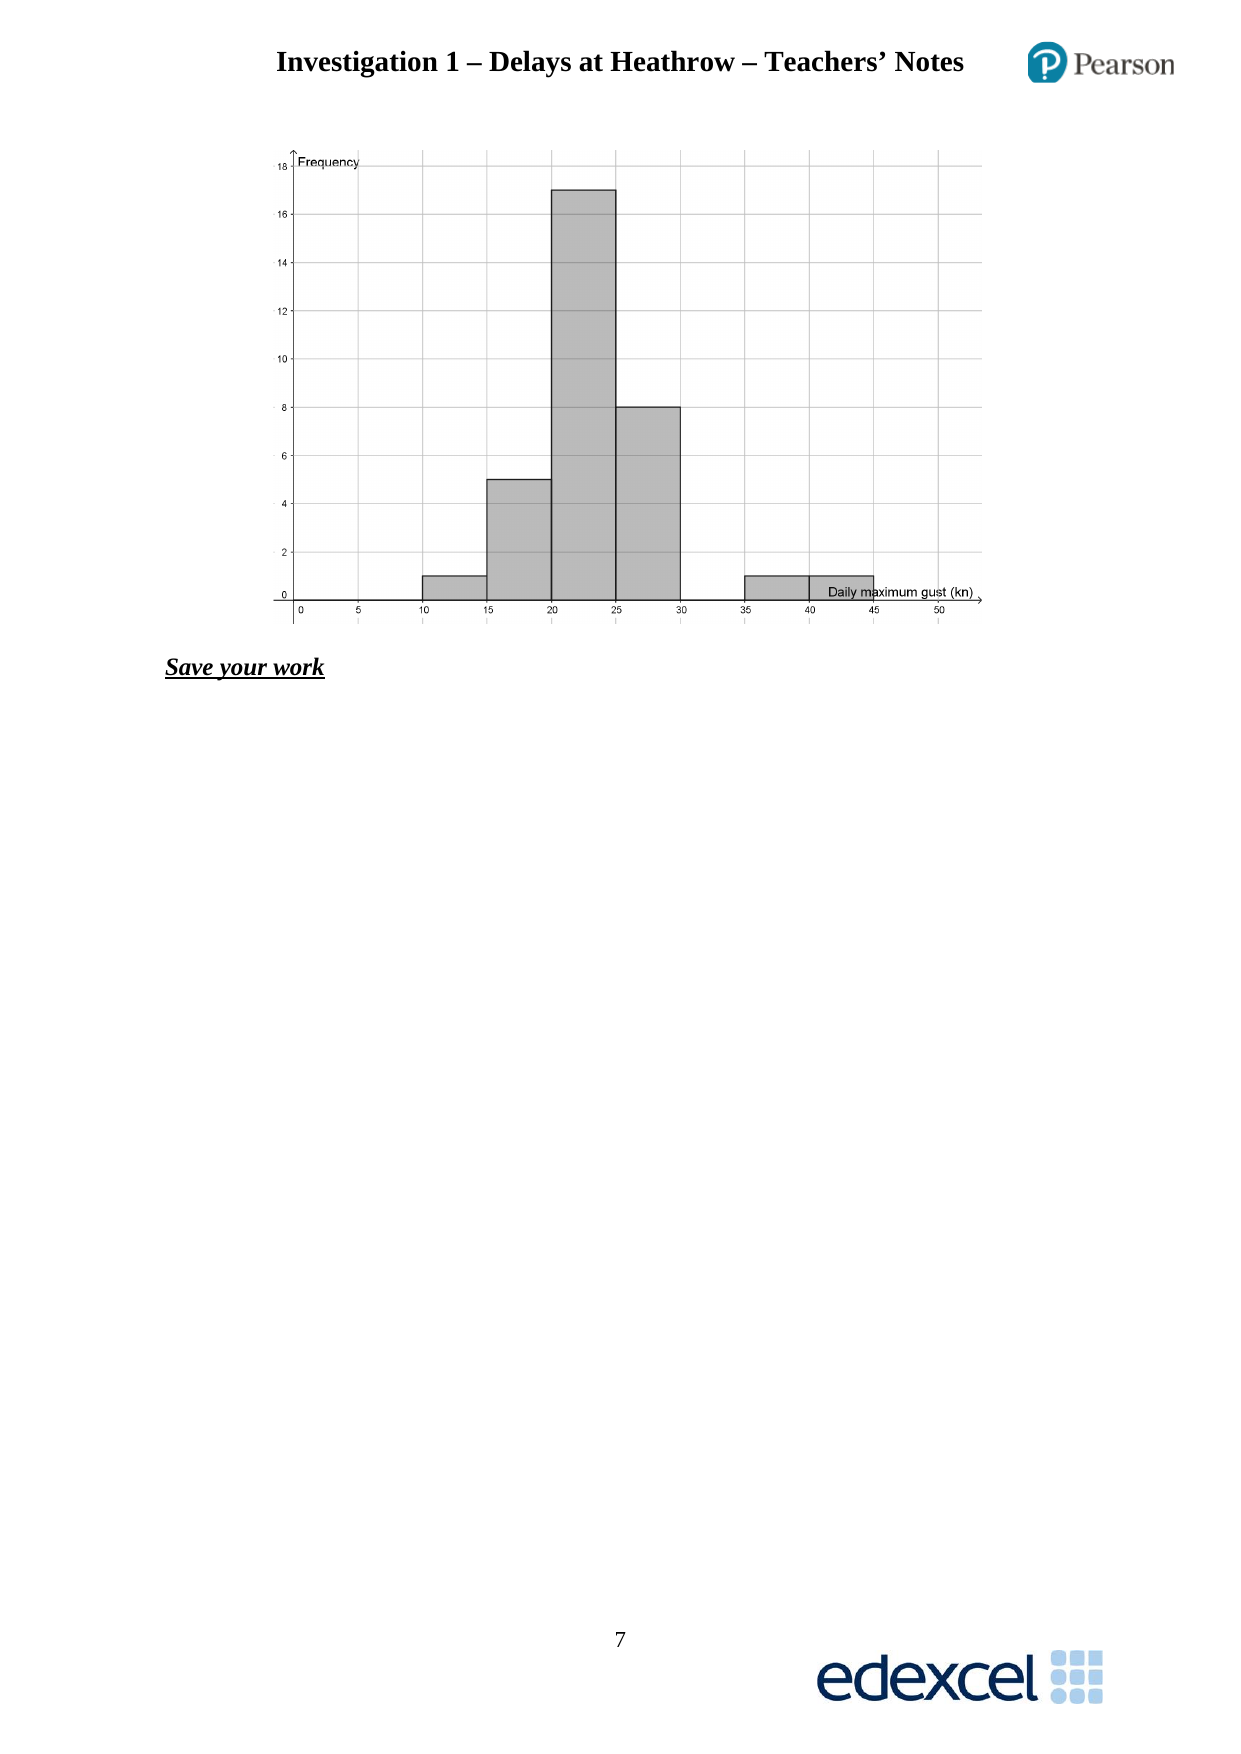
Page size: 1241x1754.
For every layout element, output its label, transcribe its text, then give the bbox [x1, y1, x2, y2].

picture [1052, 41, 1173, 82]
picture [817, 1650, 1103, 1704]
picture [1026, 41, 1043, 82]
list Save your work [165, 652, 1090, 681]
picture [1034, 50, 1060, 79]
